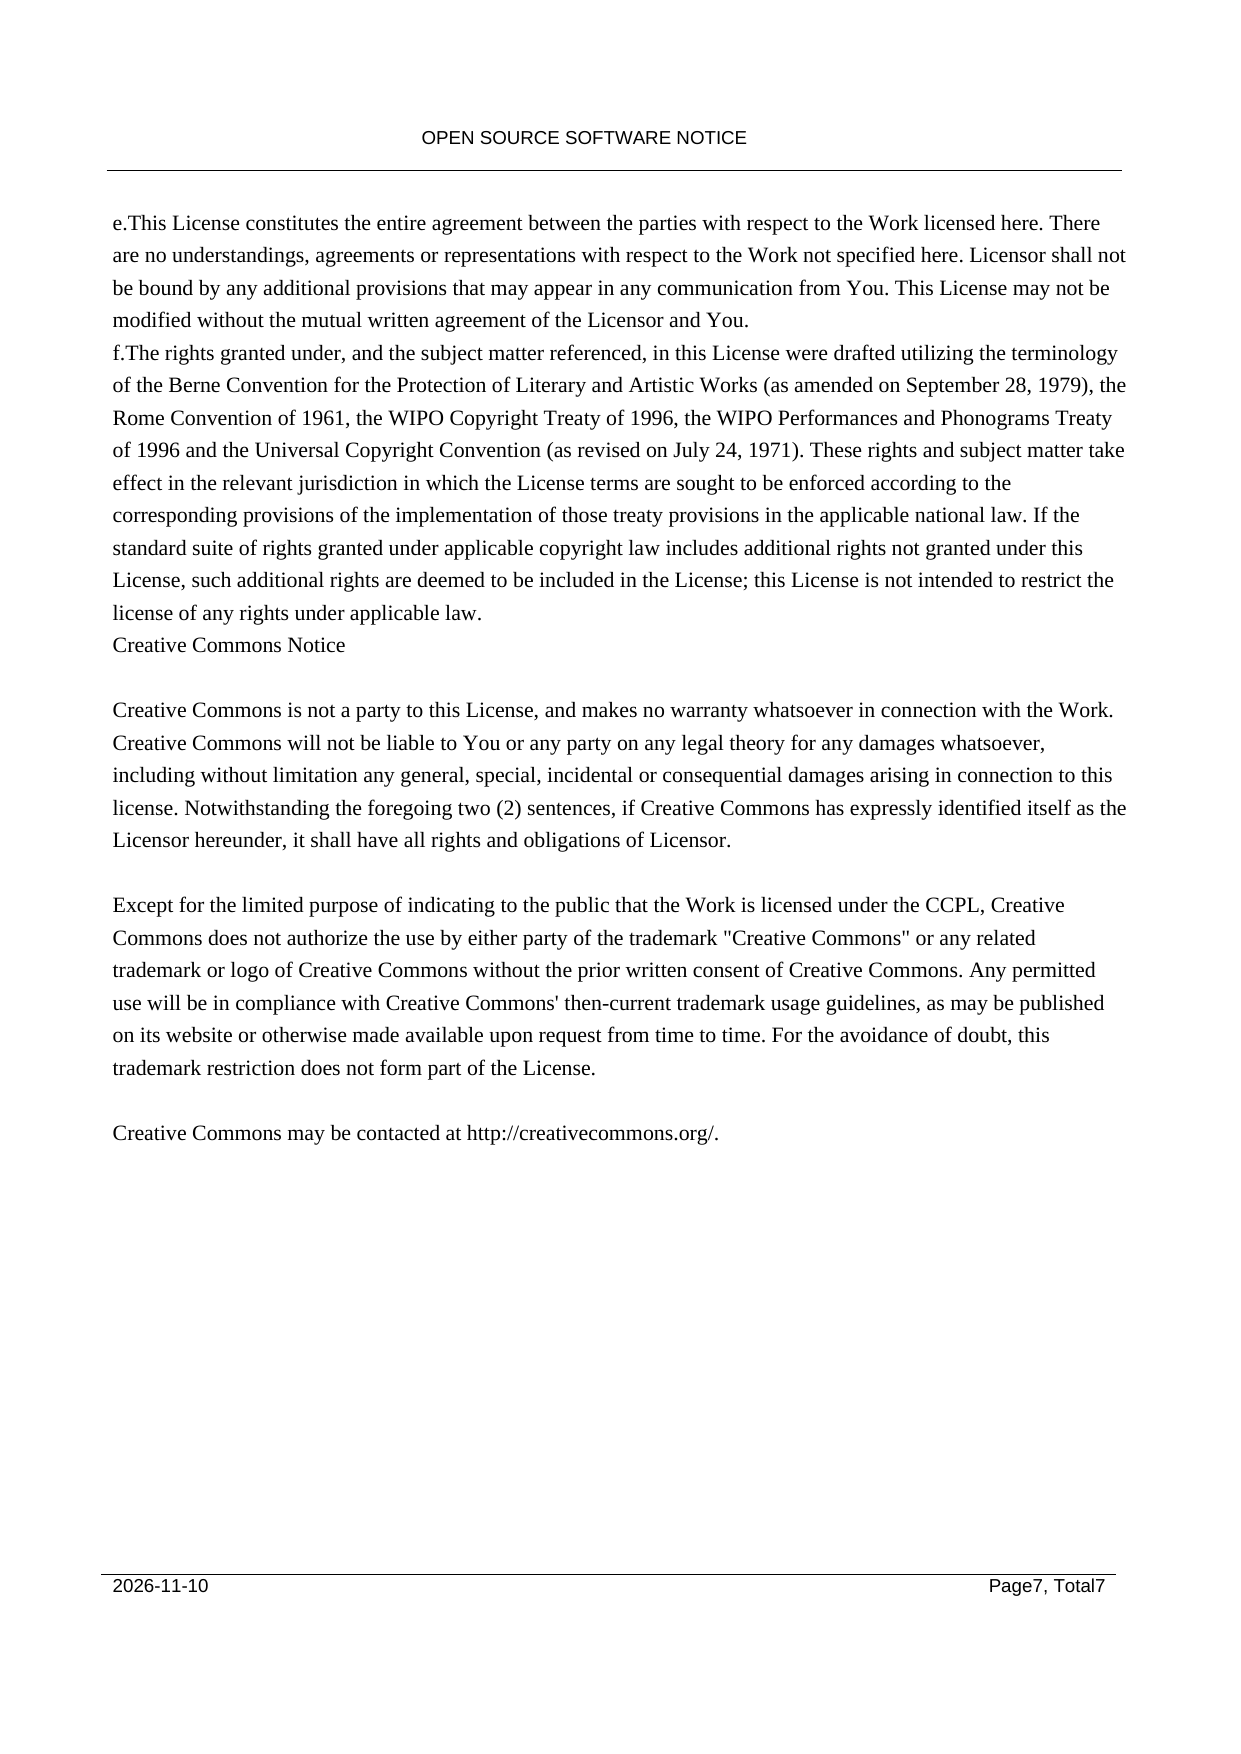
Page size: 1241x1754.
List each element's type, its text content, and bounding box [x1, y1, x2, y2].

text e.This License constitutes the entire agreement between the parties with respect to the Work licensed here. There are no understandings, agreements or representations with respect to the Work not specified here. Licensor shall not be bound by any additional provisions that may appear in any communication from You. This License may not be modified without the mutual written agreement of the Licensor and You. [112, 206, 1128, 336]
text Except for the limited purpose of indicating to the public that the Work is licensed under the CCPL, Creative Commons does not authorize the use by either party of the trademark "Creative Commons" or any related trademark or logo of Creative Commons without the prior written consent of Creative Commons. Any permitted use will be in compliance with Creative Commons' then-current trademark usage guidelines, as may be published on its website or otherwise made available upon request from time to time. For the avoidance of doubt, this trademark restriction does not form part of the License. [112, 889, 1128, 1084]
text f.The rights granted under, and the subject matter referenced, in this License were drafted utilizing the terminology of the Berne Convention for the Protection of Literary and Artistic Works (as amended on September 28, 1979), the Rome Convention of 1961, the WIPO Copyright Treaty of 1996, the WIPO Performances and Phonograms Treaty of 1996 and the Universal Copyright Convention (as revised on July 24, 1971). These rights and subject matter take effect in the relevant jurisdiction in which the License terms are sought to be enforced according to the corresponding provisions of the implementation of those treaty provisions in the applicable national law. If the standard suite of rights granted under applicable copyright law includes additional rights not granted under this License, such additional rights are deemed to be included in the License; this License is not intended to restrict the license of any rights under applicable law. [112, 336, 1128, 629]
text Creative Commons may be contacted at http://creativecommons.org/. [112, 1116, 1128, 1149]
text Creative Commons is not a party to this License, and makes no warranty whatsoever in connection with the Work. Creative Commons will not be liable to You or any party on any legal theory for any damages whatsoever, including without limitation any general, special, incidental or consequential damages arising in connection to this license. Notwithstanding the foregoing two (2) sentences, if Creative Commons has expressly identified itself as the Licensor hereunder, it shall have all rights and obligations of Licensor. [112, 694, 1128, 856]
text Creative Commons Notice [112, 629, 1128, 661]
